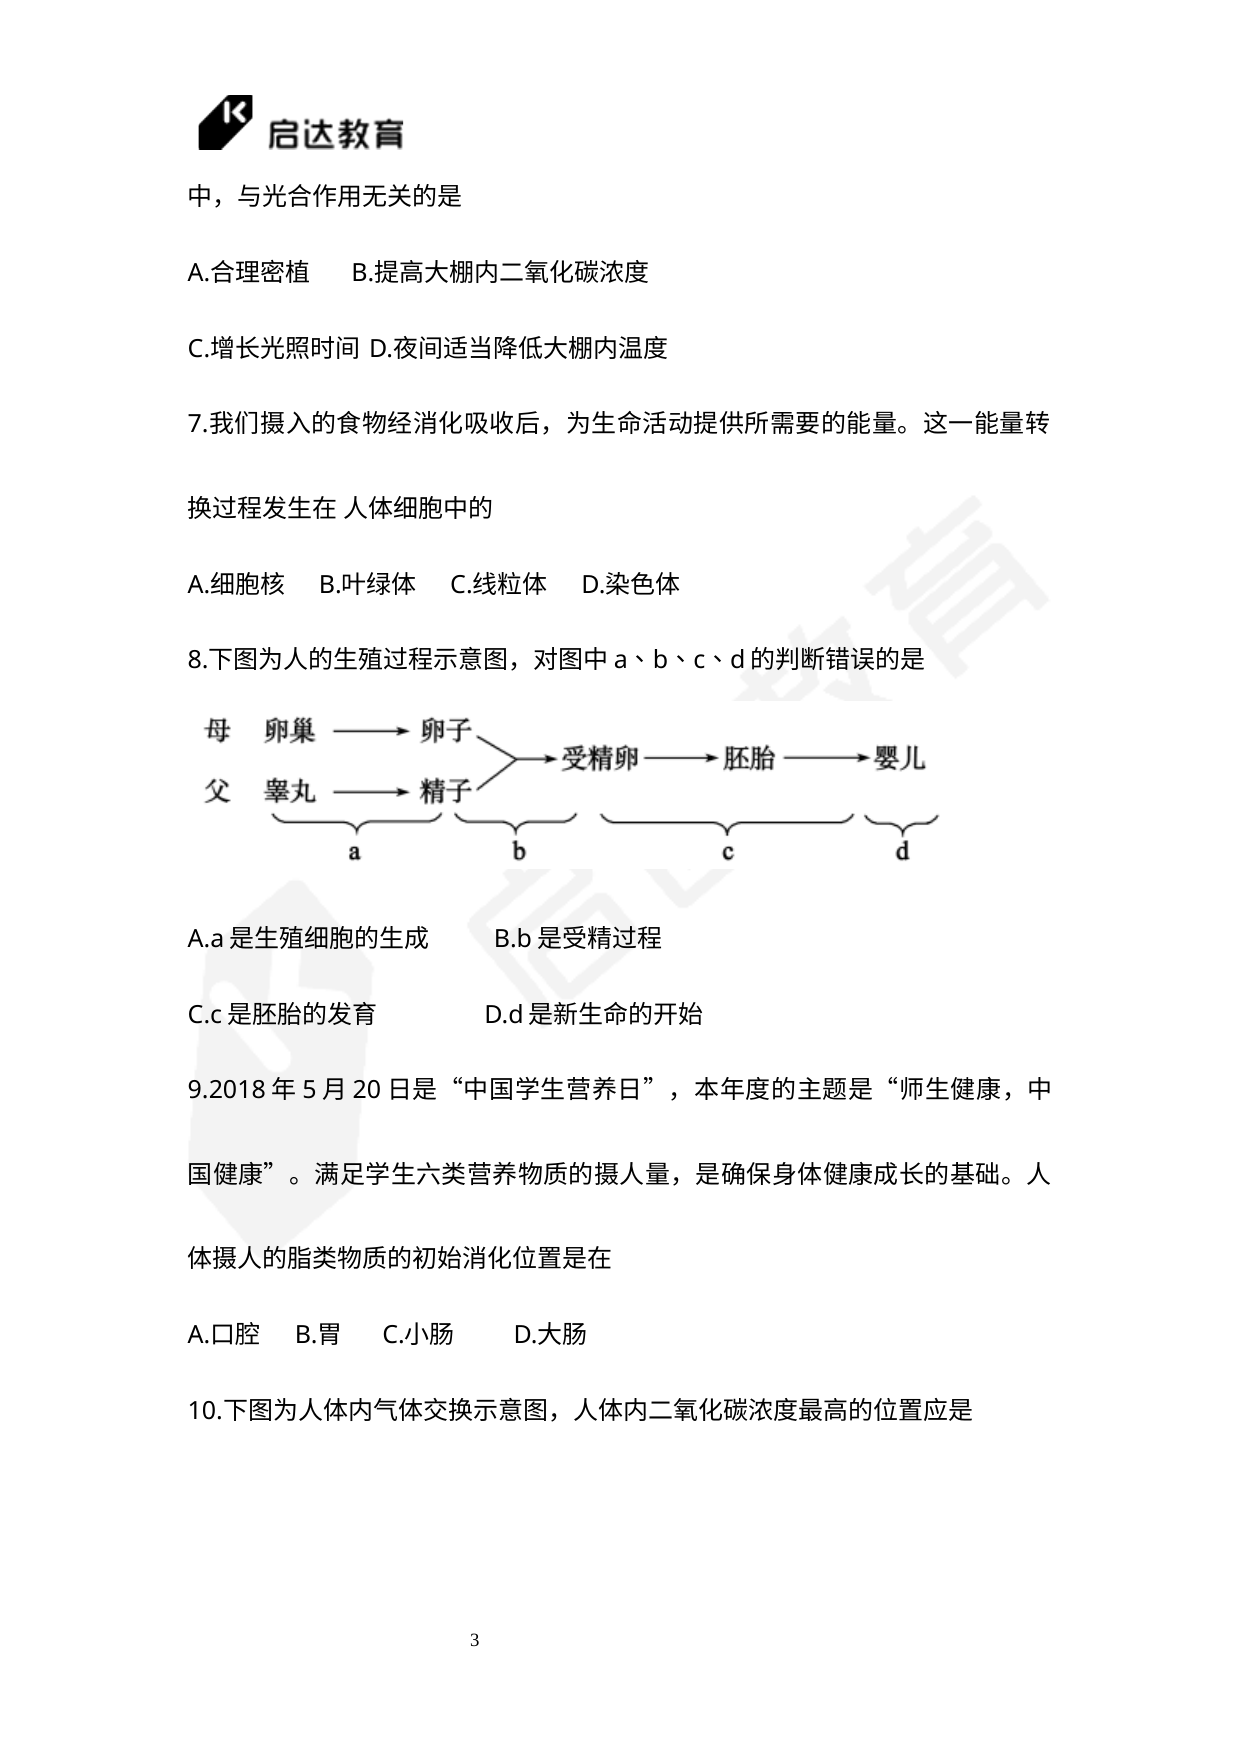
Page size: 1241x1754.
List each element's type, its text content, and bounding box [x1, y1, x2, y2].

text A.口腔 B.胃 C.小肠 D.大肠 [187, 1300, 1053, 1365]
picture [187, 701, 963, 869]
text A.细胞核 B.叶绿体 C.线粒体 D.染色体 [187, 550, 1053, 615]
text C.c是胚胎的发育 D.d是新生命的开始 [187, 980, 1053, 1045]
text 9.2018年5月20日是“中国学生营养日”，本年度的主题是“师生健康，中国健康”。满足学生六类营养物质的摄人量，是确保身体健康成长的基础。人体摄人的脂类物质的初始消化位置是在 [187, 1056, 1053, 1289]
text C.增长光照时间 D.夜间适当降低大棚内温度 [187, 314, 1053, 379]
text 8.下图为人的生殖过程示意图，对图中a、b、c、d的判断错误的是 [187, 626, 1053, 691]
text 10.下图为人体内气体交换示意图，人体内二氧化碳浓度最高的位置应是 [187, 1376, 1053, 1441]
text 6.莘县香瓜闻名全国，为提高产量，果农采取了一系列措施。下面列举的措施中，与光合作用无关的是 [187, 162, 1053, 227]
text 7.我们摄入的食物经消化吸收后，为生命活动提供所需要的能量。这一能量转换过程发生在 人体细胞中的 [187, 389, 1053, 539]
text A.合理密植 B.提高大棚内二氧化碳浓度 [187, 238, 1053, 303]
picture [198, 95, 404, 150]
text A.a是生殖细胞的生成 B.b是受精过程 [187, 904, 1053, 969]
